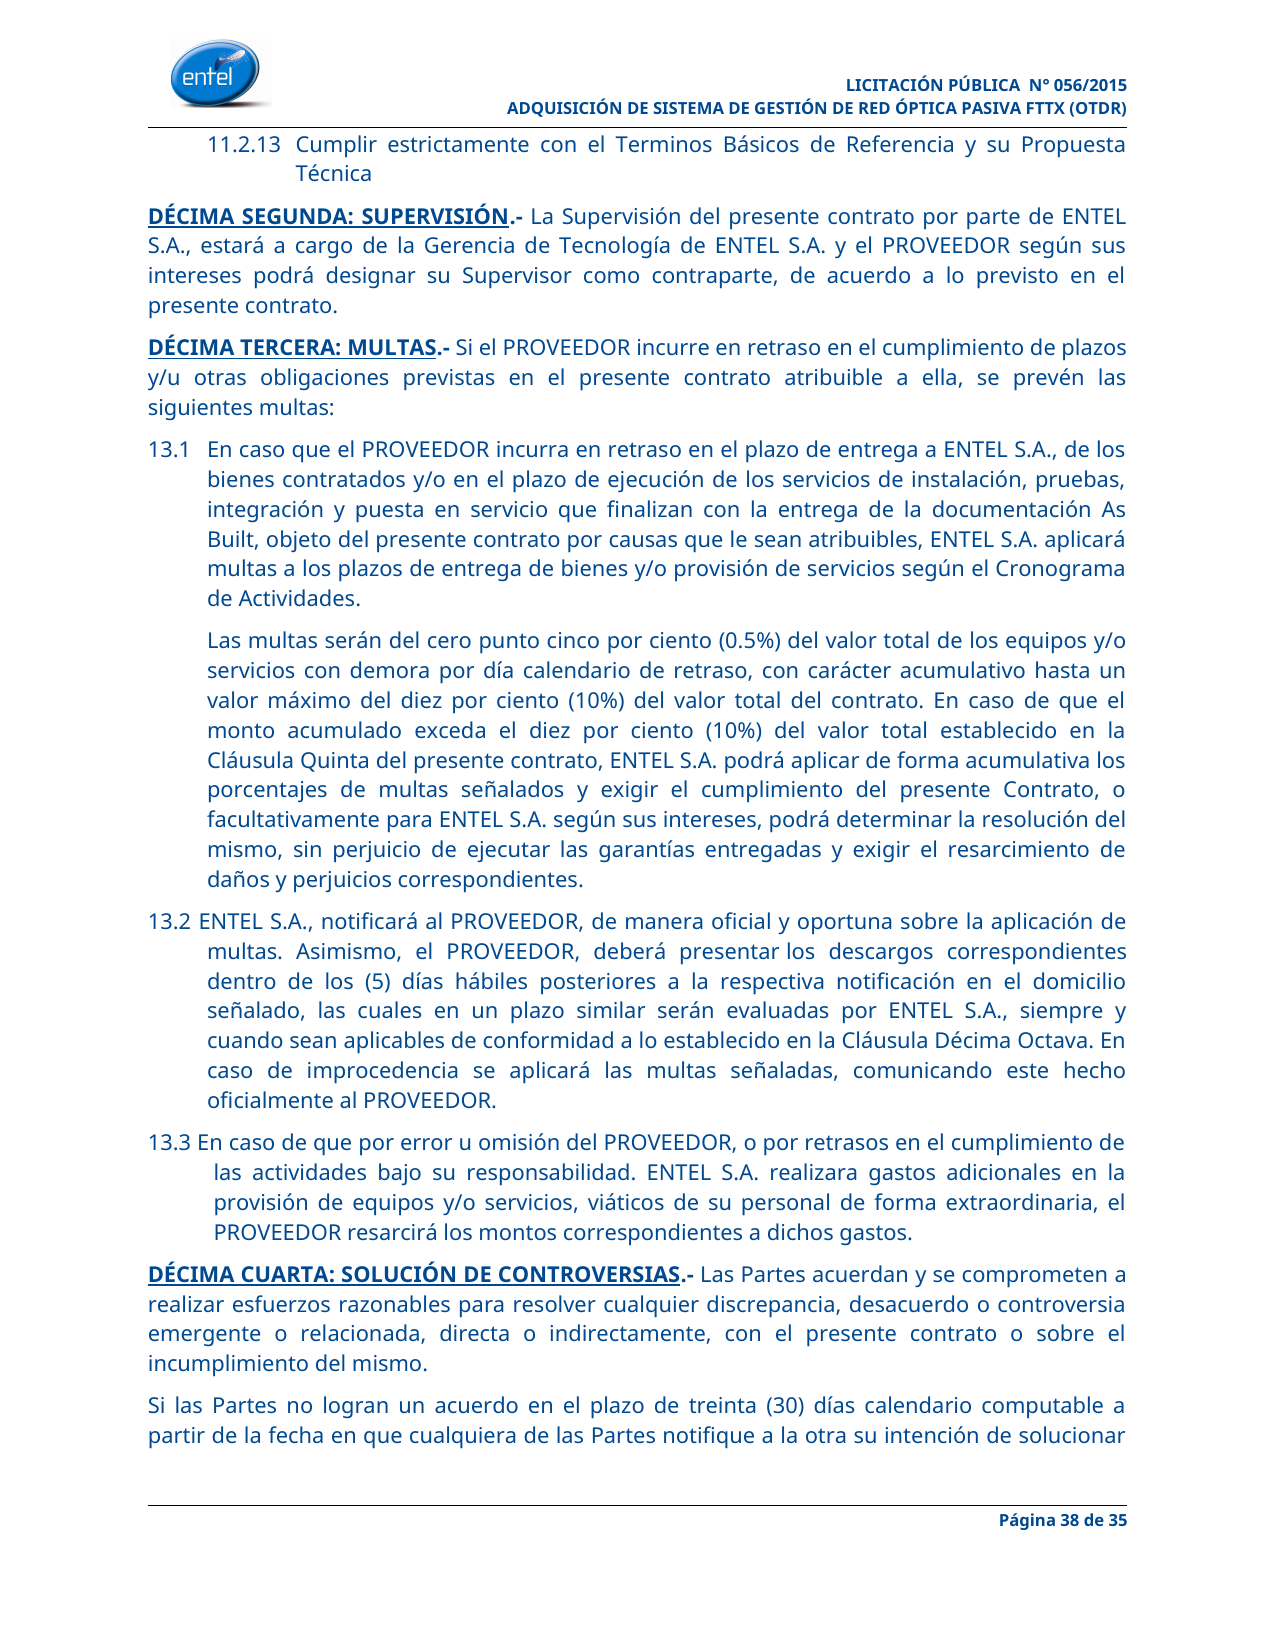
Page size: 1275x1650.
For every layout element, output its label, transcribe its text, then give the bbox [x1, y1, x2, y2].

text DÉCIMA CUARTA: SOLUCIÓN DE CONTROVERSIAS.- Las Partes acuerdan y se comprometen a realizar esfuerzos razonables para resolver cualquier discrepancia, desacuerdo o controversia emergente o relacionada, directa o indirectamente, con el presente contrato o sobre el incumplimiento del mismo. [148, 1259, 1127, 1378]
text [148, 1390, 1127, 1450]
text 13.1 En caso que el PROVEEDOR incurra en retraso en el plazo de entrega a ENTEL S.A., de los bienes contratados y/o en el plazo de ejecución de los servicios de instalación, pruebas, integración y puesta en servicio que finalizan con la entrega de la documentación As Built, objeto del presente contrato por causas que le sean atribuibles, ENTEL S.A. aplicará multas a los plazos de entrega de bienes y/o provisión de servicios según el Cronograma de Actividades. [148, 434, 1127, 613]
text DÉCIMA TERCERA: MULTAS.- Si el PROVEEDOR incurre en retraso en el cumplimiento de plazos y/u otras obligaciones previstas en el presente contrato atribuible a ella, se prevén las siguientes multas: [148, 332, 1127, 422]
picture [170, 39, 273, 108]
text 13.2 ENTEL S.A., notificará al PROVEEDOR, de manera oficial y oportuna sobre la aplicación de multas. Asimismo, el PROVEEDOR, deberá presentar los descargos correspondientes dentro de los (5) días hábiles posteriores a la respectiva notificación en el domicilio señalado, las cuales en un plazo similar serán evaluadas por ENTEL S.A., siempre y cuando sean aplicables de conformidad a lo establecido en la Cláusula Décima Octava. En caso de improcedencia se aplicará las multas señaladas, comunicando este hecho oficialmente al PROVEEDOR. [148, 906, 1127, 1114]
text DÉCIMA SEGUNDA: SUPERVISIÓN.- La Supervisión del presente contrato por parte de ENTEL S.A., estará a cargo de la Gerencia de Tecnología de ENTEL S.A. y el PROVEEDOR según sus intereses podrá designar su Supervisor como contraparte, de acuerdo a lo previsto en el presente contrato. [148, 201, 1127, 320]
text Las multas serán del cero punto cinco por ciento (0.5%) del valor total de los equipos y/o servicios con demora por día calendario de retraso, con carácter acumulativo hasta un valor máximo del diez por ciento (10%) del valor total del contrato. En caso de que el monto acumulado exceda el diez por ciento (10%) del valor total establecido en la Cláusula Quinta del presente contrato, ENTEL S.A. podrá aplicar de forma acumulativa los porcentajes de multas señalados y exigir el cumplimiento del presente Contrato, o facultativamente para ENTEL S.A. según sus intereses, podrá determinar la resolución del mismo, sin perjuicio de ejecutar las garantías entregadas y exigir el resarcimiento de daños y perjuicios correspondientes. [207, 625, 1127, 893]
text 11.2.13 Cumplir estrictamente con el Terminos Básicos de Referencia y su Propuesta Técnica [207, 128, 1127, 188]
text 13.3 En caso de que por error u omisión del PROVEEDOR, o por retrasos en el cumplimiento de las actividades bajo su responsabilidad. ENTEL S.A. realizara gastos adicionales en la provisión de equipos y/o servicios, viáticos de su personal de forma extraordinaria, el PROVEEDOR resarcirá los montos correspondientes a dichos gastos. [148, 1127, 1127, 1246]
